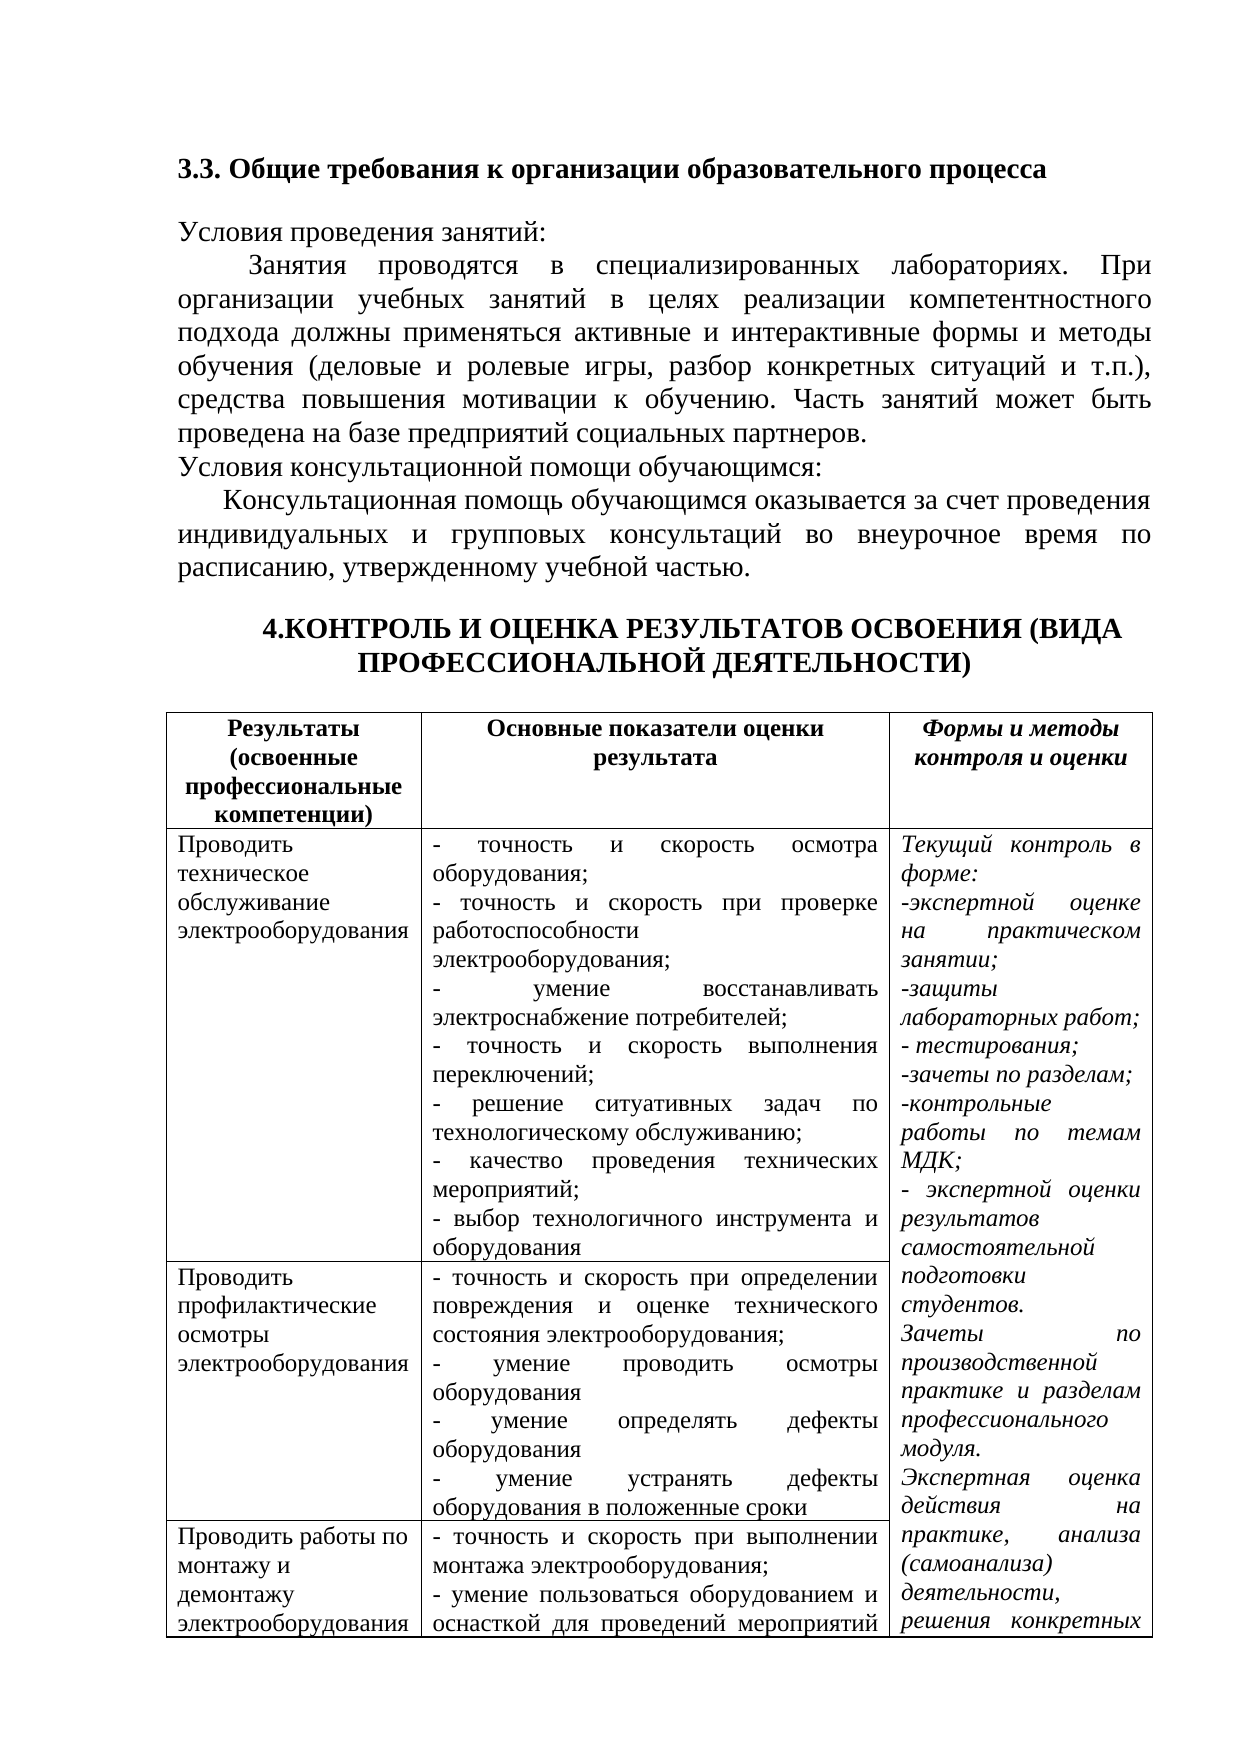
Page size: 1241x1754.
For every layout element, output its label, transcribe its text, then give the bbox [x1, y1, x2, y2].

text Занятия проводятся в специализированных лабораториях. При организации учебных занятий в целях реализации компетентностного подхода должны применяться активные и интерактивные формы и методы обучения (деловые и ролевые игры, разбор конкретных ситуаций и т.п.), средства повышения мотивации к обучению. Часть занятий может быть проведена на базе предприятий социальных партнеров. [177, 247, 1152, 449]
text Условия проведения занятий: [177, 214, 1152, 247]
text 4.КОНТРОЛЬ И ОЦЕНКА РЕЗУЛЬТАТОВ ОСВОЕНИЯ (ВИДА ПРОФЕССИОНАЛЬНОЙ ДЕЯТЕЛЬНОСТИ) [177, 612, 1152, 679]
text Условия консультационной помощи обучающимся: [177, 449, 1152, 482]
table_header Результаты (освоенные профессиональные компетенции) [167, 713, 421, 828]
table_cell - точность и скорость осмотра оборудования; - точность и скорость при проверке работоспособности электрооборудования; - умение восстанавливать электроснабжение потребителей; - точность и скорость выполнения переключений; - решение ситуативных задач по технологическому обслуживанию; - качество проведения технических мероприятий; - выбор технологичного инструмента и оборудования [422, 829, 889, 1261]
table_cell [422, 1521, 889, 1636]
table_header Формы и методы контроля и оценки [890, 713, 1152, 828]
text Консультационная помощь обучающимся оказывается за счет проведения индивидуальных и групповых консультаций во внеурочное время по расписанию, утвержденному учебной частью. [177, 482, 1152, 583]
subtitle 3.3. Общие требования к организации образовательного процесса [177, 152, 1152, 185]
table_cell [167, 1521, 421, 1636]
table_cell - точность и скорость при определении повреждения и оценке технического состояния электрооборудования; - умение проводить осмотры оборудования - умение определять дефекты оборудования - умение устранять дефекты оборудования в положенные сроки [422, 1262, 889, 1520]
table_cell Текущий контроль в форме: -экспертной оценке на практическом занятии; -защиты лабораторных работ; - тестирования; -зачеты по разделам; -контрольные работы по темам МДК; - экспертной оценки результатов самостоятельной подготовки студентов. Зачеты по производственной практике и разделам профессионального модуля. Экспертная оценка действия на практике, анализа (самоанализа) деятельности, решения конкретных ситуаций в период производственной практики. Квалифицированный экзамен по профессиональному модулю. [890, 829, 1152, 1636]
table_cell Проводить профилактические осмотры электрооборудования [167, 1262, 421, 1520]
table_header Основные показатели оценки результата [422, 713, 889, 828]
table_cell Проводить техническое обслуживание электрооборудования [167, 829, 421, 1261]
